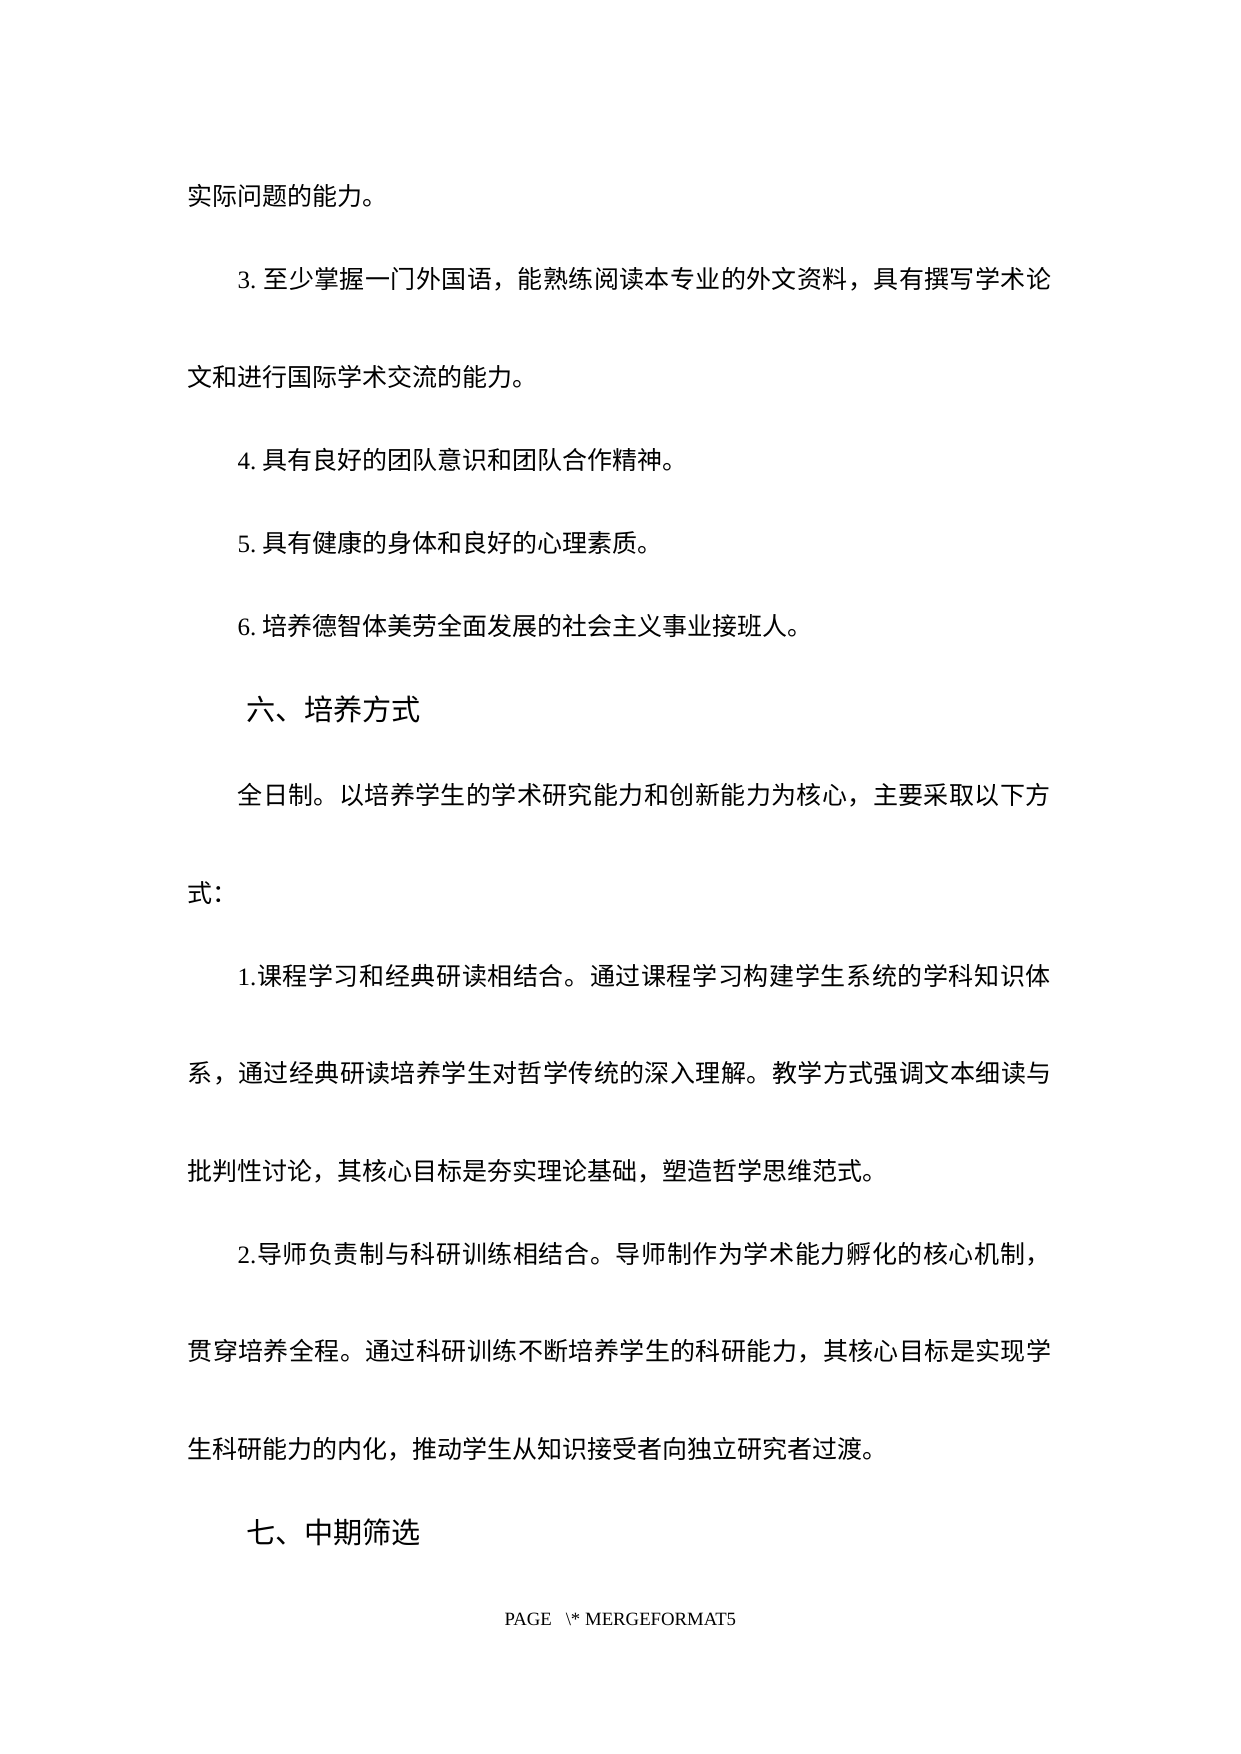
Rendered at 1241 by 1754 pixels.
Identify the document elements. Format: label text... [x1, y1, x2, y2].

text 3. 至少掌握一门外国语，能熟练阅读本专业的外文资料，具有撰写学术论文和进行国际学术交流的能力。 [187, 245, 1053, 408]
text 6. 培养德智体美劳全面发展的社会主义事业接班人。 [187, 592, 1053, 657]
text 全日制。以培养学生的学术研究能力和创新能力为核心，主要采取以下方式： [187, 761, 1053, 924]
text 5. 具有健康的身体和良好的心理素质。 [187, 509, 1053, 574]
text 七、中期筛选 [187, 1498, 1053, 1563]
text 4. 具有良好的团队意识和团队合作精神。 [187, 426, 1053, 491]
text 1.课程学习和经典研读相结合。通过课程学习构建学生系统的学科知识体系，通过经典研读培养学生对哲学传统的深入理解。教学方式强调文本细读与批判性讨论，其核心目标是夯实理论基础，塑造哲学思维范式。 [187, 942, 1053, 1202]
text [187, 162, 1053, 227]
text 2.导师负责制与科研训练相结合。导师制作为学术能力孵化的核心机制，贯穿培养全程。通过科研训练不断培养学生的科研能力，其核心目标是实现学生科研能力的内化，推动学生从知识接受者向独立研究者过渡。 [187, 1220, 1053, 1480]
text 六、培养方式 [187, 675, 1053, 740]
